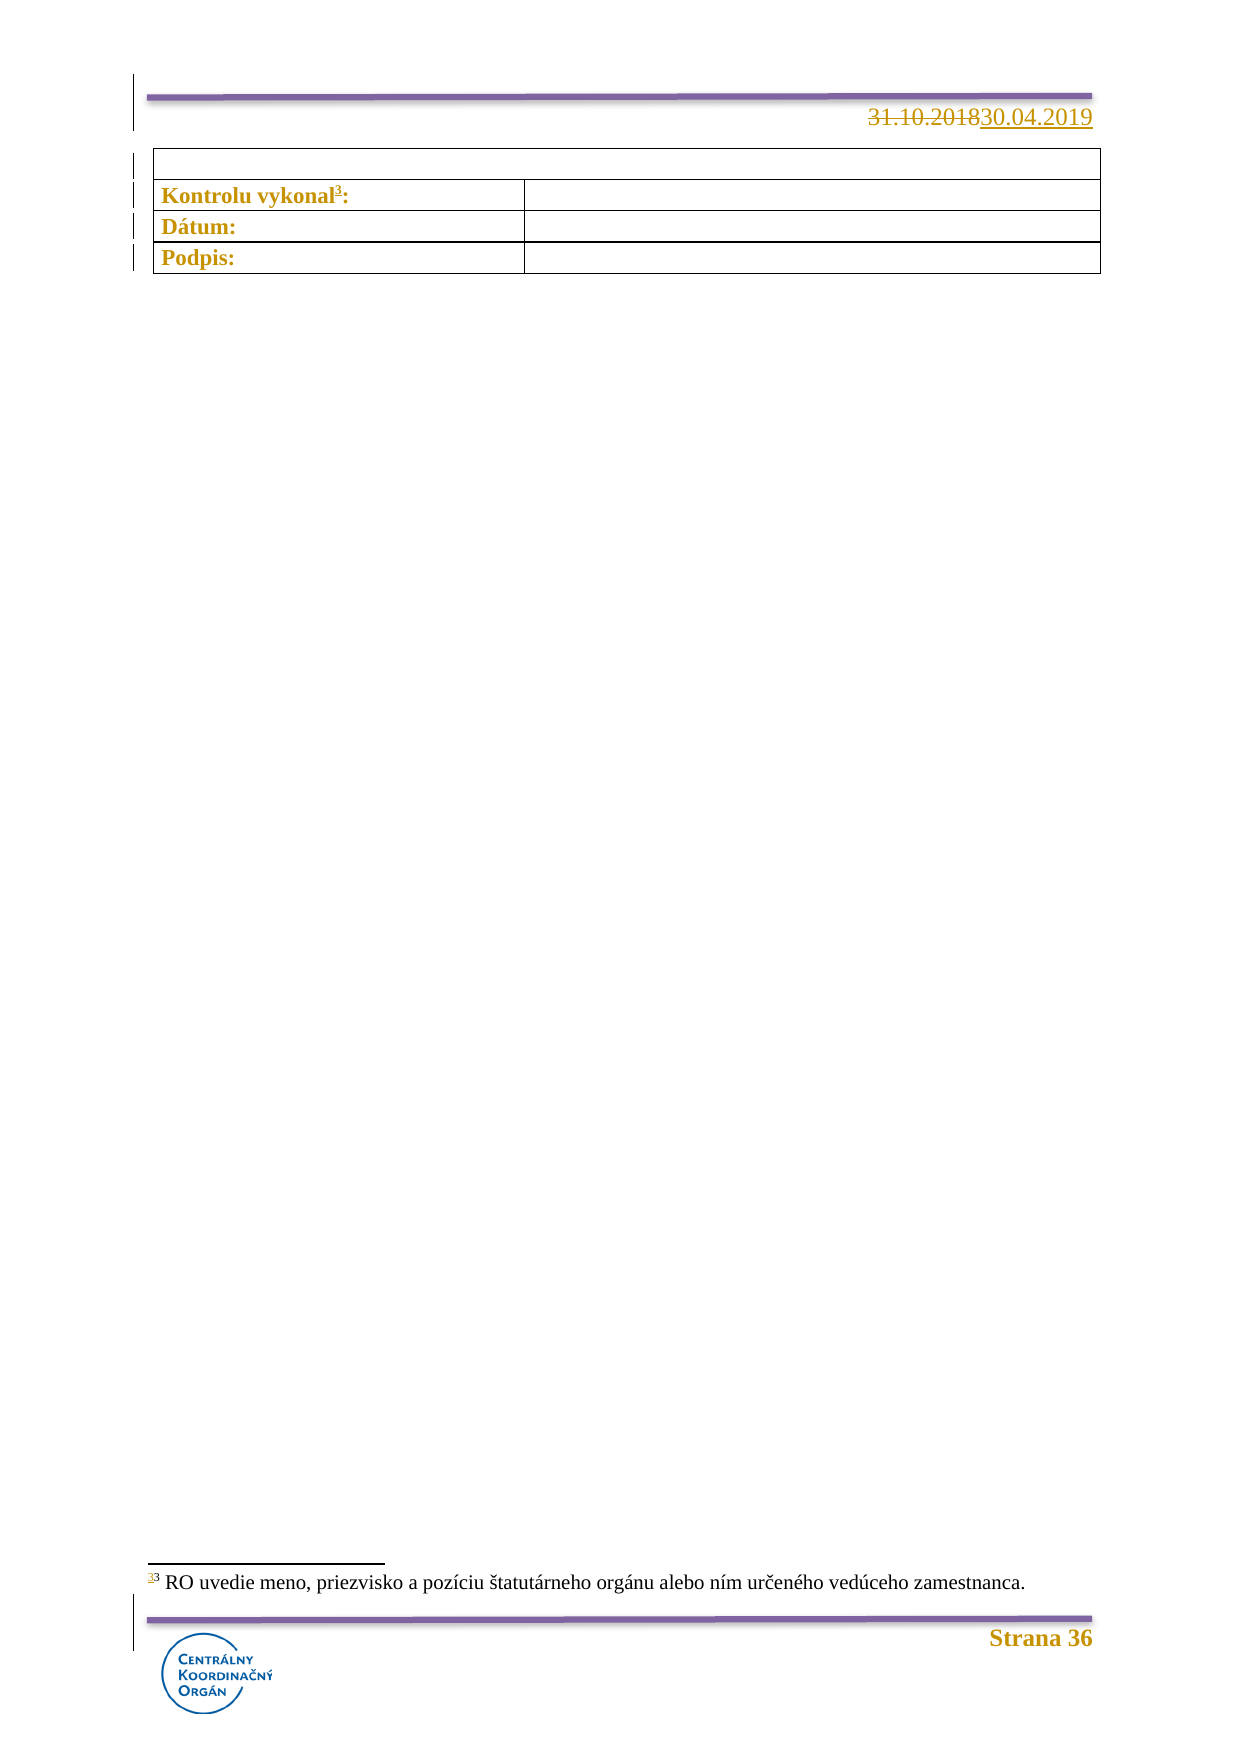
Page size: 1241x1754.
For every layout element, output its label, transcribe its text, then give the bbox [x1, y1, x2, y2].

picture [159, 1631, 272, 1713]
table_cell [154, 149, 1100, 179]
table_cell Podpis: [154, 243, 524, 273]
table_cell [525, 180, 1100, 210]
table_cell Dátum: [154, 211, 524, 241]
table_cell Kontrolu vykonal: [154, 180, 524, 210]
table_cell [525, 243, 1100, 273]
table_cell [525, 211, 1100, 241]
